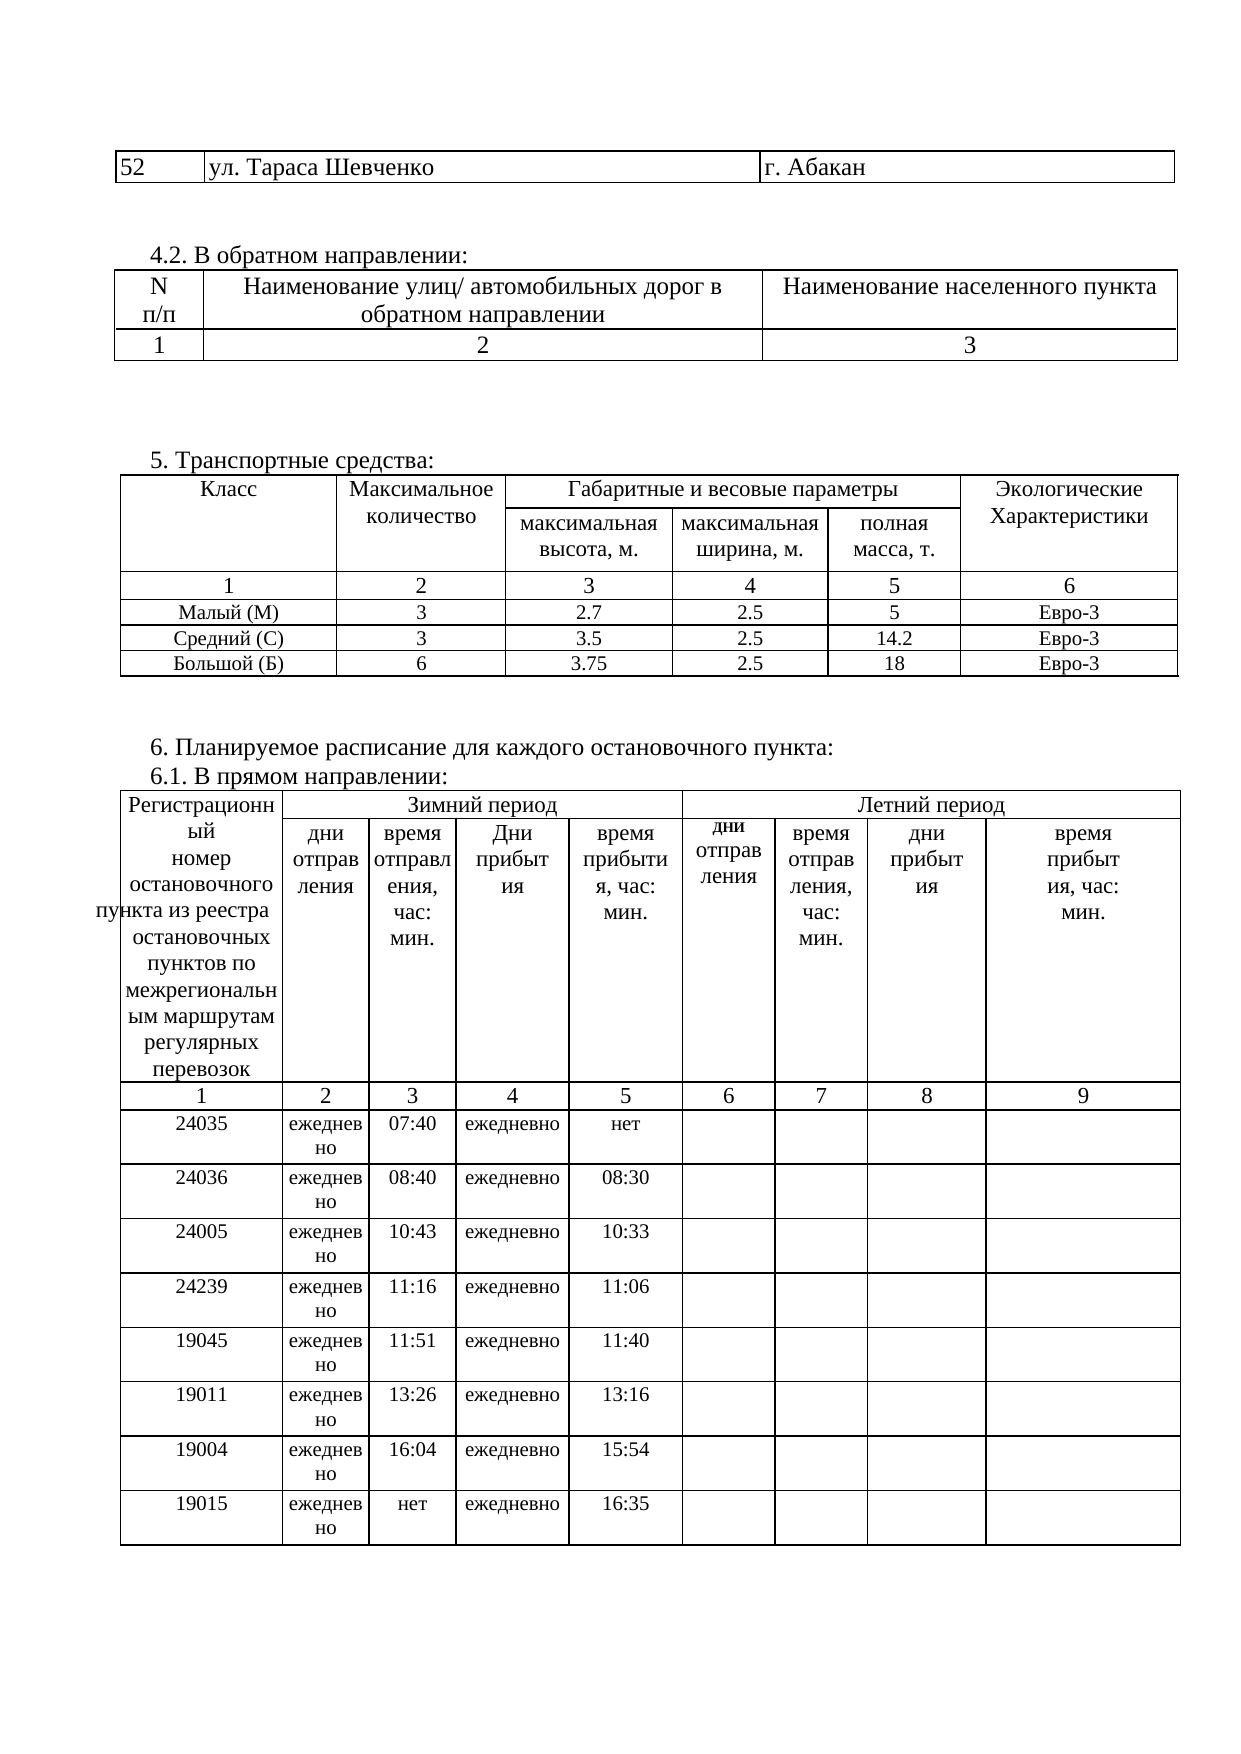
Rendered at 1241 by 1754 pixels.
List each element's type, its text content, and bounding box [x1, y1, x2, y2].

table_cell дни отправ ления [283, 819, 368, 1081]
table_cell 07:40 [370, 1111, 455, 1163]
table_cell г. Абакан [761, 152, 1174, 181]
table_cell [868, 1437, 985, 1489]
table_cell [683, 1165, 774, 1218]
table_cell 3 [763, 328, 1177, 360]
table_cell Большой (Б) [121, 651, 336, 675]
table_cell [776, 1274, 867, 1326]
table_cell 10:33 [570, 1219, 682, 1272]
table_header Зимний период [283, 791, 682, 817]
table_cell ежедневно [457, 1328, 568, 1381]
table_cell [987, 1491, 1180, 1544]
table_cell время прибыти я, час: мин. [570, 819, 682, 1081]
table_cell 18 [829, 651, 960, 675]
table_cell [868, 1274, 985, 1326]
table_cell 24239 [121, 1274, 282, 1326]
table_cell [776, 1437, 867, 1489]
table_cell 13:26 [370, 1382, 455, 1435]
table_cell 1 [121, 572, 336, 598]
table_cell 19045 [121, 1328, 282, 1381]
table_cell ежедневно [457, 1165, 568, 1218]
table_cell 24005 [121, 1219, 282, 1272]
table_cell 2 [204, 330, 762, 360]
table_cell [987, 1328, 1180, 1381]
table_cell 11:06 [570, 1274, 682, 1326]
table_cell [683, 1111, 774, 1163]
table_cell [868, 1165, 985, 1218]
table_cell [987, 1219, 1180, 1272]
table_cell максимальная высота, м. [506, 509, 672, 571]
table_cell [776, 1328, 867, 1381]
table_header Наименование улиц/ автомобильных дорог в обратном направлении [204, 271, 762, 328]
table_cell ежедневно [283, 1111, 368, 1163]
table_cell ежедневно [283, 1491, 368, 1544]
table_cell максимальная ширина, м. [673, 509, 827, 571]
table_cell Дни прибыт ия [457, 819, 568, 1081]
table_cell нет [570, 1111, 682, 1163]
table_cell время прибыт ия, час: мин. [987, 819, 1180, 1081]
table_cell 2.5 [673, 600, 827, 624]
table_cell 6 [337, 651, 505, 675]
table_cell 2 [337, 572, 505, 598]
table_cell 3.75 [506, 651, 672, 675]
table_cell 2 [283, 1083, 368, 1109]
table_cell 6 [683, 1083, 774, 1109]
table_cell время отправ ления, час: мин. [776, 819, 867, 1081]
table_cell 6 [961, 572, 1177, 598]
table_cell 4 [673, 572, 827, 598]
table_cell ежедневно [457, 1274, 568, 1326]
table_cell дни прибыт ия [868, 819, 985, 1081]
table_cell [987, 1111, 1180, 1163]
text 5. Транспортные средства: [150, 445, 1090, 474]
table_cell [868, 1491, 985, 1544]
table_cell 3 [506, 572, 672, 598]
table_cell ДНИ отправ ления [683, 819, 774, 1081]
table_header Экологические Характеристики [961, 476, 1177, 571]
table_cell 24035 [121, 1111, 282, 1163]
table_cell ежедневно [283, 1328, 368, 1381]
table_cell [987, 1165, 1180, 1218]
table_cell ежедневно [283, 1165, 368, 1218]
text 4.2. В обратном направлении: [150, 241, 1090, 269]
table_cell ежедневно [457, 1111, 568, 1163]
table_cell 11:16 [370, 1274, 455, 1326]
table_cell [683, 1219, 774, 1272]
table_cell 3.5 [506, 626, 672, 650]
table_cell 11:51 [370, 1328, 455, 1381]
table_cell Евро-3 [961, 651, 1177, 675]
table_cell ежедневно [457, 1437, 568, 1489]
table_cell 2.7 [506, 600, 672, 624]
table_cell 19004 [121, 1437, 282, 1489]
table_cell полная масса, т. [829, 509, 960, 571]
table_cell Евро-3 [961, 626, 1177, 650]
table_cell Евро-3 [961, 600, 1177, 624]
table_cell 19011 [121, 1382, 282, 1435]
table_header Регистрационный номер остановочного пункта из реестра остановочных пунктов по межрегиональным маршрутам регулярных перевозок [121, 791, 282, 1081]
table_cell 13:16 [570, 1382, 682, 1435]
table_cell [683, 1382, 774, 1435]
table_cell Малый (М) [121, 600, 336, 624]
table_header Класс [121, 476, 336, 571]
table_cell [776, 1219, 867, 1272]
table_cell 3 [370, 1083, 455, 1109]
table_cell 7 [776, 1083, 867, 1109]
table_cell Средний (С) [121, 626, 336, 650]
table_cell [987, 1274, 1180, 1326]
table_cell 16:04 [370, 1437, 455, 1489]
table_cell 52 [117, 152, 204, 181]
table_cell ул. Тараса Шевченко [205, 152, 759, 181]
table_cell [776, 1165, 867, 1218]
table_cell 19015 [121, 1491, 282, 1544]
table_cell [683, 1437, 774, 1489]
table_cell 5 [829, 600, 960, 624]
text 6.1. В прямом направлении: [150, 761, 1090, 789]
table_cell 5 [829, 572, 960, 598]
table_cell ежедневно [283, 1437, 368, 1489]
table_cell ежедневно [457, 1491, 568, 1544]
table_cell 15:54 [570, 1437, 682, 1489]
table_cell 1 [115, 329, 203, 360]
table_cell [776, 1111, 867, 1163]
table_cell 24036 [121, 1165, 282, 1218]
table_cell [776, 1491, 867, 1544]
table_cell 2.5 [673, 651, 827, 675]
table_cell 2.5 [673, 626, 827, 650]
table_cell [683, 1328, 774, 1381]
table_cell 5 [570, 1083, 682, 1109]
table_cell [868, 1111, 985, 1163]
table_cell ежедневно [283, 1274, 368, 1326]
table_cell ежедневно [457, 1382, 568, 1435]
table_cell 4 [457, 1083, 568, 1109]
table_cell [776, 1382, 867, 1435]
table_cell ежедневно [283, 1382, 368, 1435]
table_cell [683, 1274, 774, 1326]
table_cell 11:40 [570, 1328, 682, 1381]
table_header Летний период [683, 791, 1180, 817]
table_header Габаритные и весовые параметры [506, 476, 960, 507]
table_cell 9 [987, 1083, 1180, 1109]
table_cell 08:40 [370, 1165, 455, 1218]
table_header Максимальное количество [337, 476, 505, 571]
table_cell [683, 1491, 774, 1544]
table_cell 10:43 [370, 1219, 455, 1272]
table_cell [868, 1219, 985, 1272]
table_cell ежедневно [283, 1219, 368, 1272]
table_cell ежедневно [457, 1219, 568, 1272]
table_cell 14.2 [829, 626, 960, 650]
table_cell 3 [337, 626, 505, 650]
table_cell 08:30 [570, 1165, 682, 1218]
table_cell 3 [337, 600, 505, 624]
table_cell [868, 1328, 985, 1381]
table_cell 8 [868, 1083, 985, 1109]
table_cell [868, 1382, 985, 1435]
table_cell [987, 1382, 1180, 1435]
table_cell 16:35 [570, 1491, 682, 1544]
text 6. Планируемое расписание для каждого остановочного пункта: [150, 732, 1090, 761]
table_header Наименование населенного пункта [763, 271, 1177, 328]
table_cell 1 [121, 1083, 282, 1109]
table_cell время отправл ения, час: мин. [370, 819, 455, 1081]
table_header N п/п [115, 271, 203, 328]
table_cell нет [370, 1491, 455, 1544]
table_cell [987, 1437, 1180, 1489]
